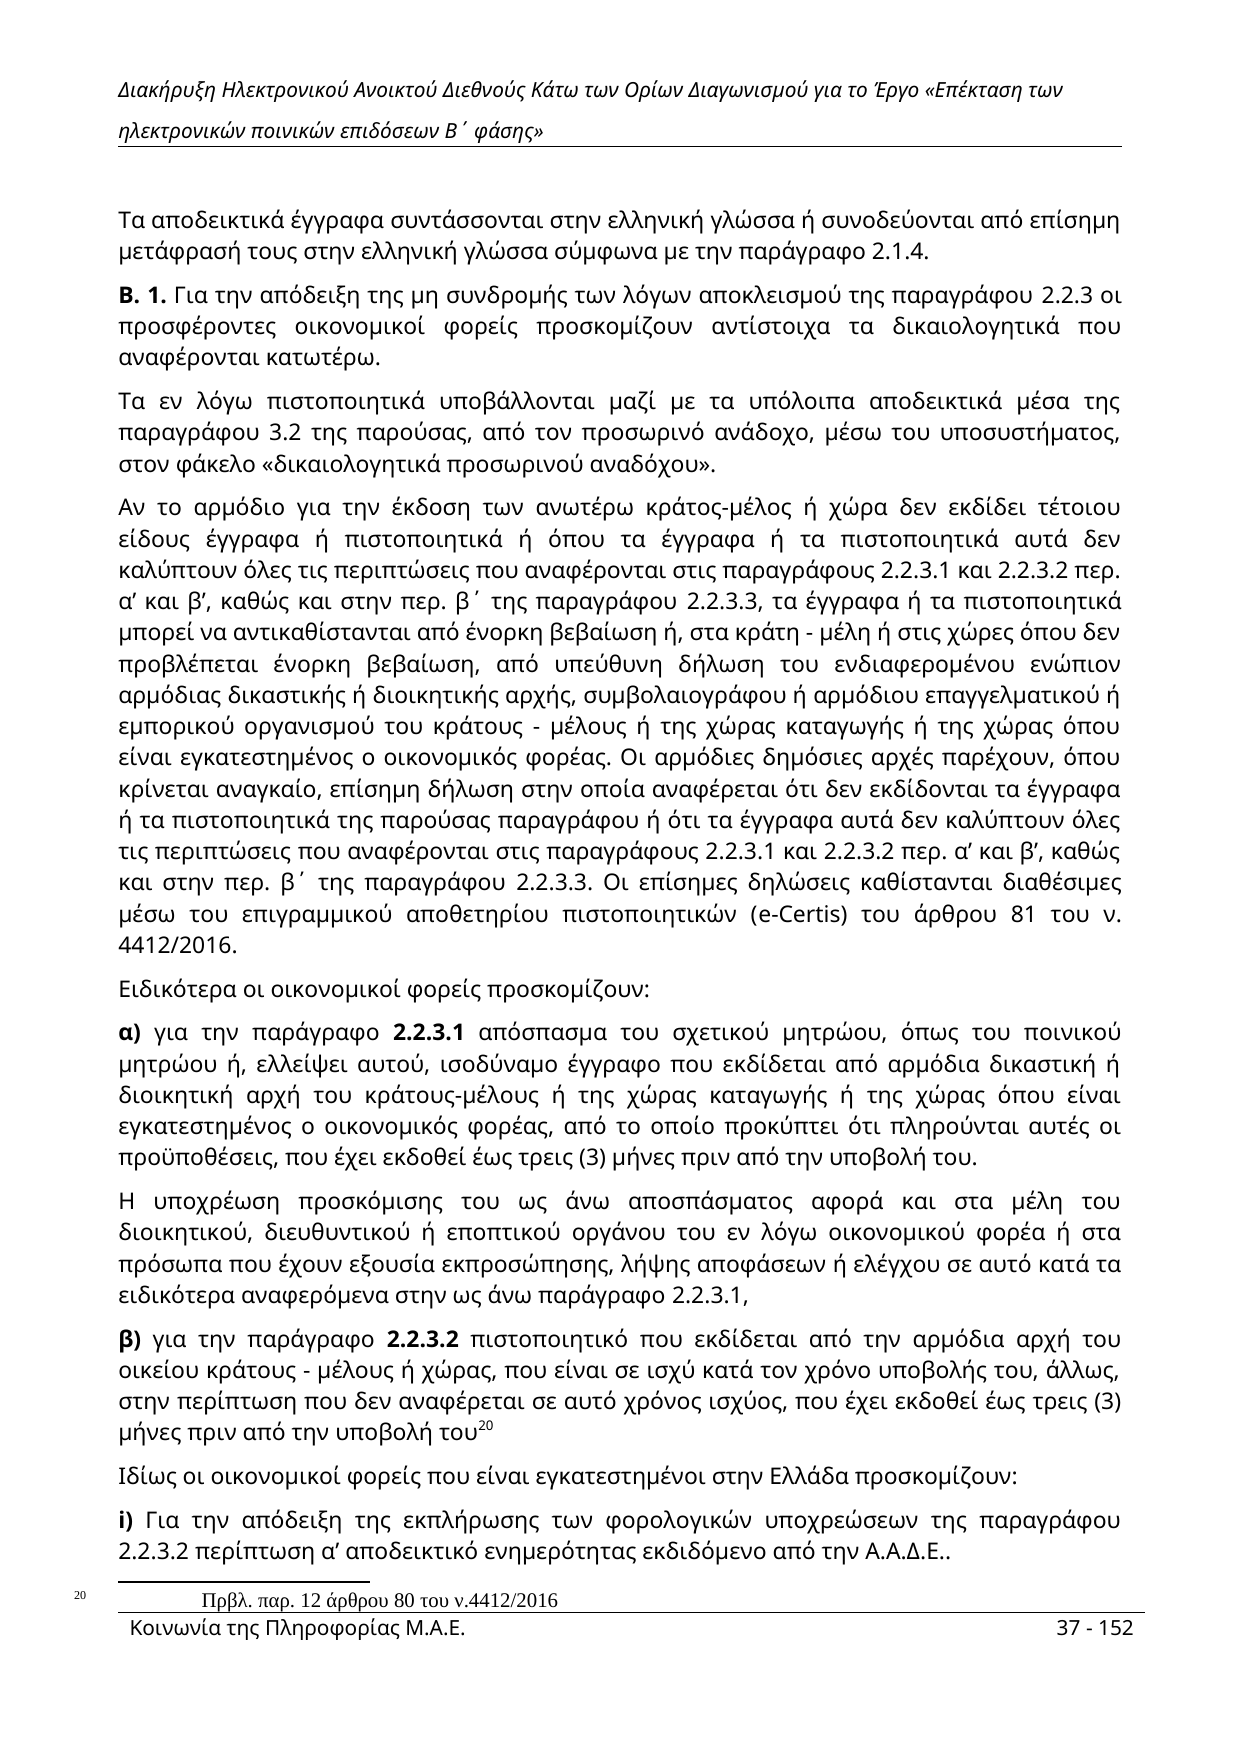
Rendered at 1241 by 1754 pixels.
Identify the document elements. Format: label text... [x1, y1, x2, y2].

text Ιδίως οι οικονομικοί φορείς που είναι εγκατεστημένοι στην Ελλάδα προσκομίζουν: [118, 1460, 1122, 1491]
text Αν το αρμόδιο για την έκδοση των ανωτέρω κράτος-μέλος ή χώρα δεν εκδίδει τέτοιου είδους έγγραφα ή πιστοποιητικά ή όπου τα έγγραφα ή τα πιστοποιητικά αυτά δεν καλύπτουν όλες τις περιπτώσεις που αναφέρονται στις παραγράφους 2.2.3.1 και 2.2.3.2 περ. α’ και β’, καθώς και στην περ. β΄ της παραγράφου 2.2.3.3, τα έγγραφα ή τα πιστοποιητικά μπορεί να αντικαθίστανται από ένορκη βεβαίωση ή, στα κράτη - μέλη ή στις χώρες όπου δεν προβλέπεται ένορκη βεβαίωση, από υπεύθυνη δήλωση του ενδιαφερομένου ενώπιον αρμόδιας δικαστικής ή διοικητικής αρχής, συμβολαιογράφου ή αρμόδιου επαγγελματικού ή εμπορικού οργανισμού του κράτους - μέλους ή της χώρας καταγωγής ή της χώρας όπου είναι εγκατεστημένος ο οικονομικός φορέας. Οι αρμόδιες δημόσιες αρχές παρέχουν, όπου κρίνεται αναγκαίο, επίσημη δήλωση στην οποία αναφέρεται ότι δεν εκδίδονται τα έγγραφα ή τα πιστοποιητικά της παρούσας παραγράφου ή ότι τα έγγραφα αυτά δεν καλύπτουν όλες τις περιπτώσεις που αναφέρονται στις παραγράφους 2.2.3.1 και 2.2.3.2 περ. α’ και β’, καθώς και στην περ. β΄ της παραγράφου 2.2.3.3. Οι επίσημες δηλώσεις καθίστανται διαθέσιμες μέσω του επιγραμμικού αποθετηρίου πιστοποιητικών (e-Certis) του άρθρου 81 του ν. 4412/2016. [118, 491, 1122, 960]
text α) για την παράγραφο 2.2.3.1 απόσπασμα του σχετικού μητρώου, όπως του ποινικού μητρώου ή, ελλείψει αυτού, ισοδύναμο έγγραφο που εκδίδεται από αρμόδια δικαστική ή διοικητική αρχή του κράτους-μέλους ή της χώρας καταγωγής ή της χώρας όπου είναι εγκατεστημένος ο οικονομικός φορέας, από το οποίο προκύπτει ότι πληρούνται αυτές οι προϋποθέσεις, που έχει εκδοθεί έως τρεις (3) μήνες πριν από την υποβολή του. [118, 1016, 1122, 1172]
text Τα εν λόγω πιστοποιητικά υποβάλλονται μαζί με τα υπόλοιπα αποδεικτικά μέσα της παραγράφου 3.2 της παρούσας, από τον προσωρινό ανάδοχο, μέσω του υποσυστήματος, στον φάκελο «δικαιολογητικά προσωρινού αναδόχου». [118, 385, 1122, 479]
text β) για την παράγραφο 2.2.3.2 πιστοποιητικό που εκδίδεται από την αρμόδια αρχή του οικείου κράτους - μέλους ή χώρας, που είναι σε ισχύ κατά τον χρόνο υποβολής του, άλλως, στην περίπτωση που δεν αναφέρεται σε αυτό χρόνος ισχύος, που έχει εκδοθεί έως τρεις (3) μήνες πριν από την υποβολή του [118, 1322, 1122, 1447]
text i) Για την απόδειξη της εκπλήρωσης των φορολογικών υποχρεώσεων της παραγράφου 2.2.3.2 περίπτωση α’ αποδεικτικό ενημερότητας εκδιδόμενο από την Α.Α.Δ.Ε.. [118, 1504, 1122, 1566]
text Τα αποδεικτικά έγγραφα συντάσσονται στην ελληνική γλώσσα ή συνοδεύονται από επίσημη μετάφρασή τους στην ελληνική γλώσσα σύμφωνα με την παράγραφο 2.1.4. [118, 204, 1122, 266]
text Ειδικότερα οι οικονομικοί φορείς προσκομίζουν: [118, 972, 1122, 1004]
text Β. 1. Για την απόδειξη της μη συνδρομής των λόγων αποκλεισμού της παραγράφου 2.2.3 οι προσφέροντες οικονομικοί φορείς προσκομίζουν αντίστοιχα τα δικαιολογητικά που αναφέρονται κατωτέρω. [118, 279, 1122, 372]
text Η υποχρέωση προσκόμισης του ως άνω αποσπάσματος αφορά και στα μέλη του διοικητικού, διευθυντικού ή εποπτικού οργάνου του εν λόγω οικονομικού φορέα ή στα πρόσωπα που έχουν εξουσία εκπροσώπησης, λήψης αποφάσεων ή ελέγχου σε αυτό κατά τα ειδικότερα αναφερόμενα στην ως άνω παράγραφο 2.2.3.1, [118, 1185, 1122, 1310]
